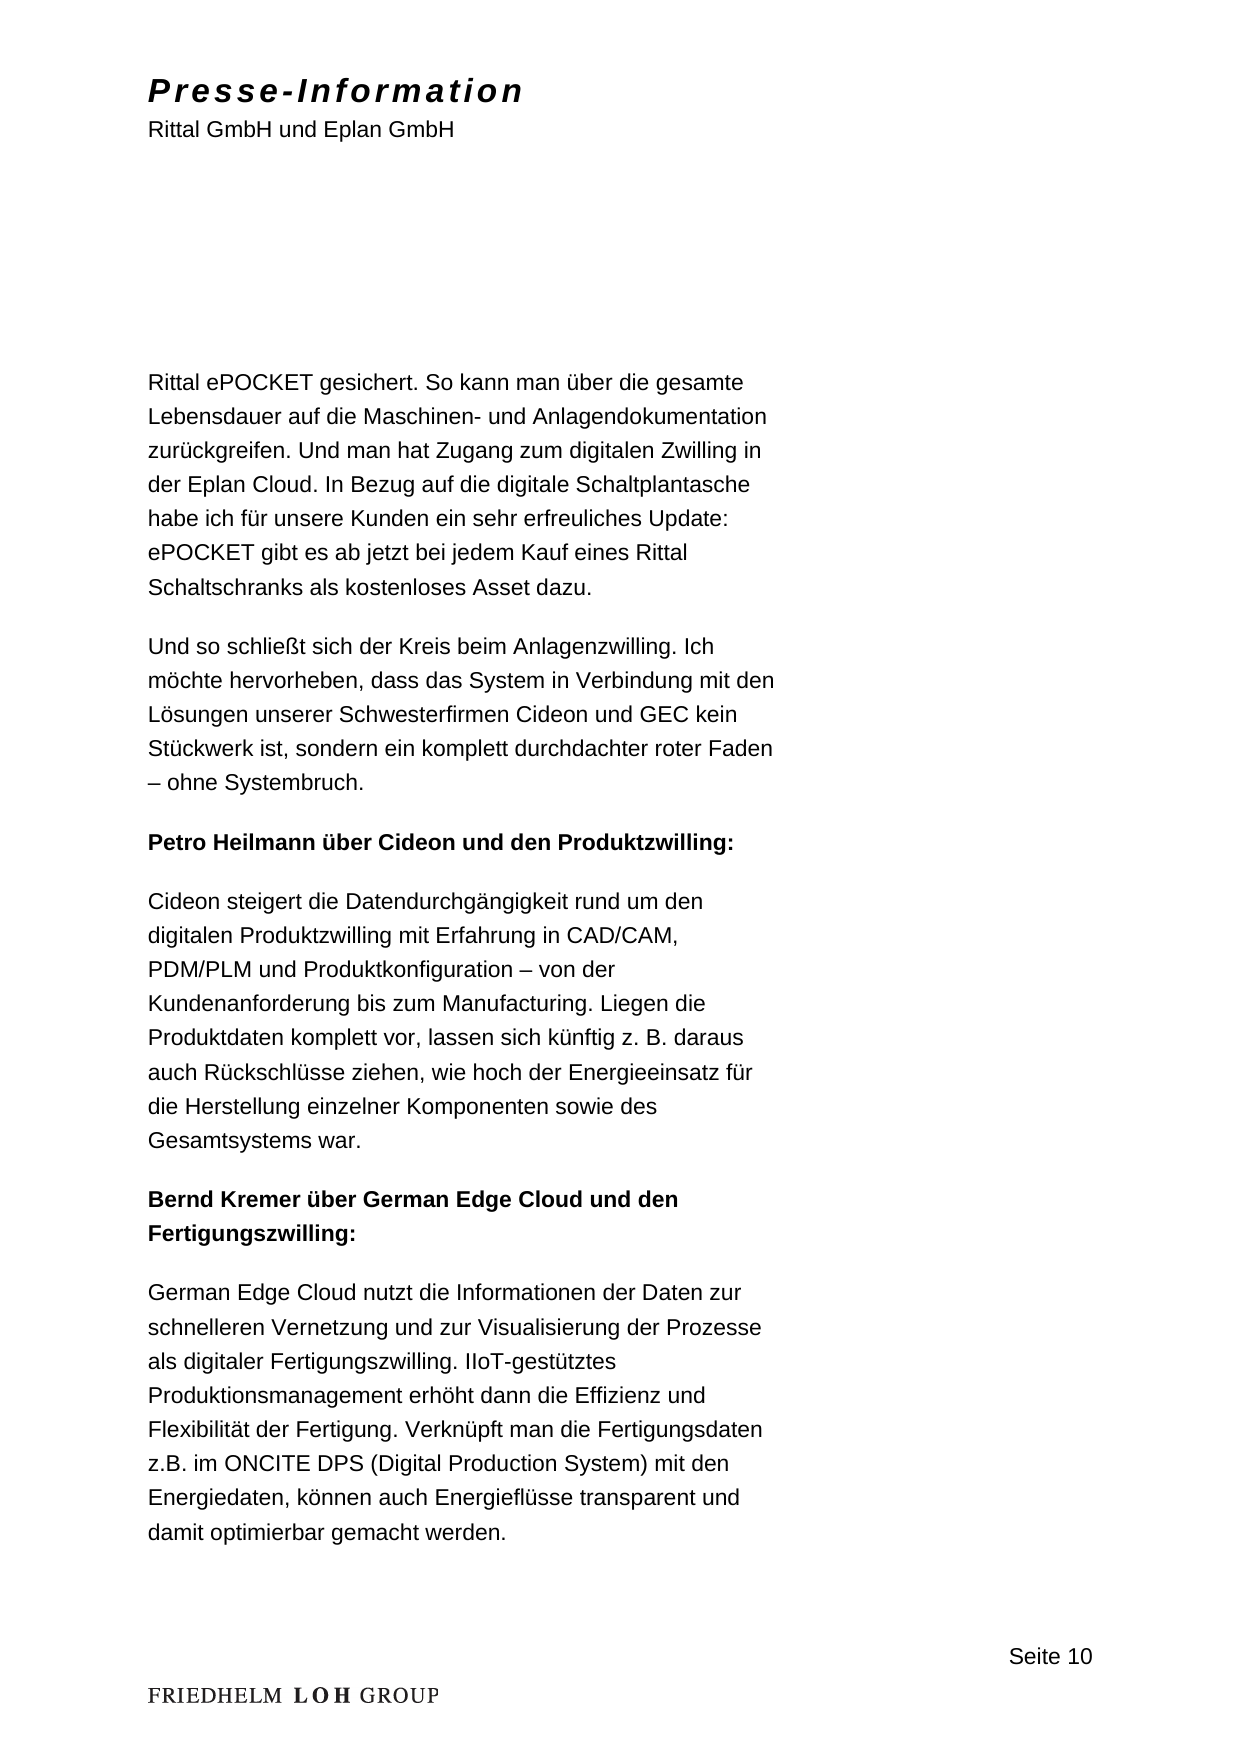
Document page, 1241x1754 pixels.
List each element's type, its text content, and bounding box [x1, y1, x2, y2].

text Bernd Kremer über German Edge Cloud und den Fertigungszwilling: [148, 1186, 783, 1247]
text Petro Heilmann über Cideon und den Produktzwilling: [148, 828, 783, 855]
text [148, 368, 783, 600]
text German Edge Cloud nutzt die Informationen der Daten zur schnelleren Vernetzung und zur Visualisierung der Prozesse als digitaler Fertigungszwilling. IIoT-gestütztes Produktionsmanagement erhöht dann die Effizienz und Flexibilität der Fertigung. Verknüpft man die Fertigungsdaten z.B. im ONCITE DPS (Digital Production System) mit den Energiedaten, können auch Energieflüsse transparent und damit optimierbar gemacht werden. [148, 1279, 783, 1545]
picture [148, 1687, 438, 1703]
text Cideon steigert die Datendurchgängigkeit rund um den digitalen Produktzwilling mit Erfahrung in CAD/CAM, PDM/PLM und Produktkonfiguration – von der Kundenanforderung bis zum Manufacturing. Liegen die Produktdaten komplett vor, lassen sich künftig z. B. daraus auch Rückschlüsse ziehen, wie hoch der Energieeinsatz für die Herstellung einzelner Komponenten sowie des Gesamtsystems war. [148, 888, 782, 1153]
text Und so schließt sich der Kreis beim Anlagenzwilling. Ich möchte hervorheben, dass das System in Verbindung mit den Lösungen unserer Schwesterfirmen Cideon und GEC kein Stückwerk ist, sondern ein komplett durchdachter roter Faden – ohne Systembruch. [148, 633, 783, 796]
